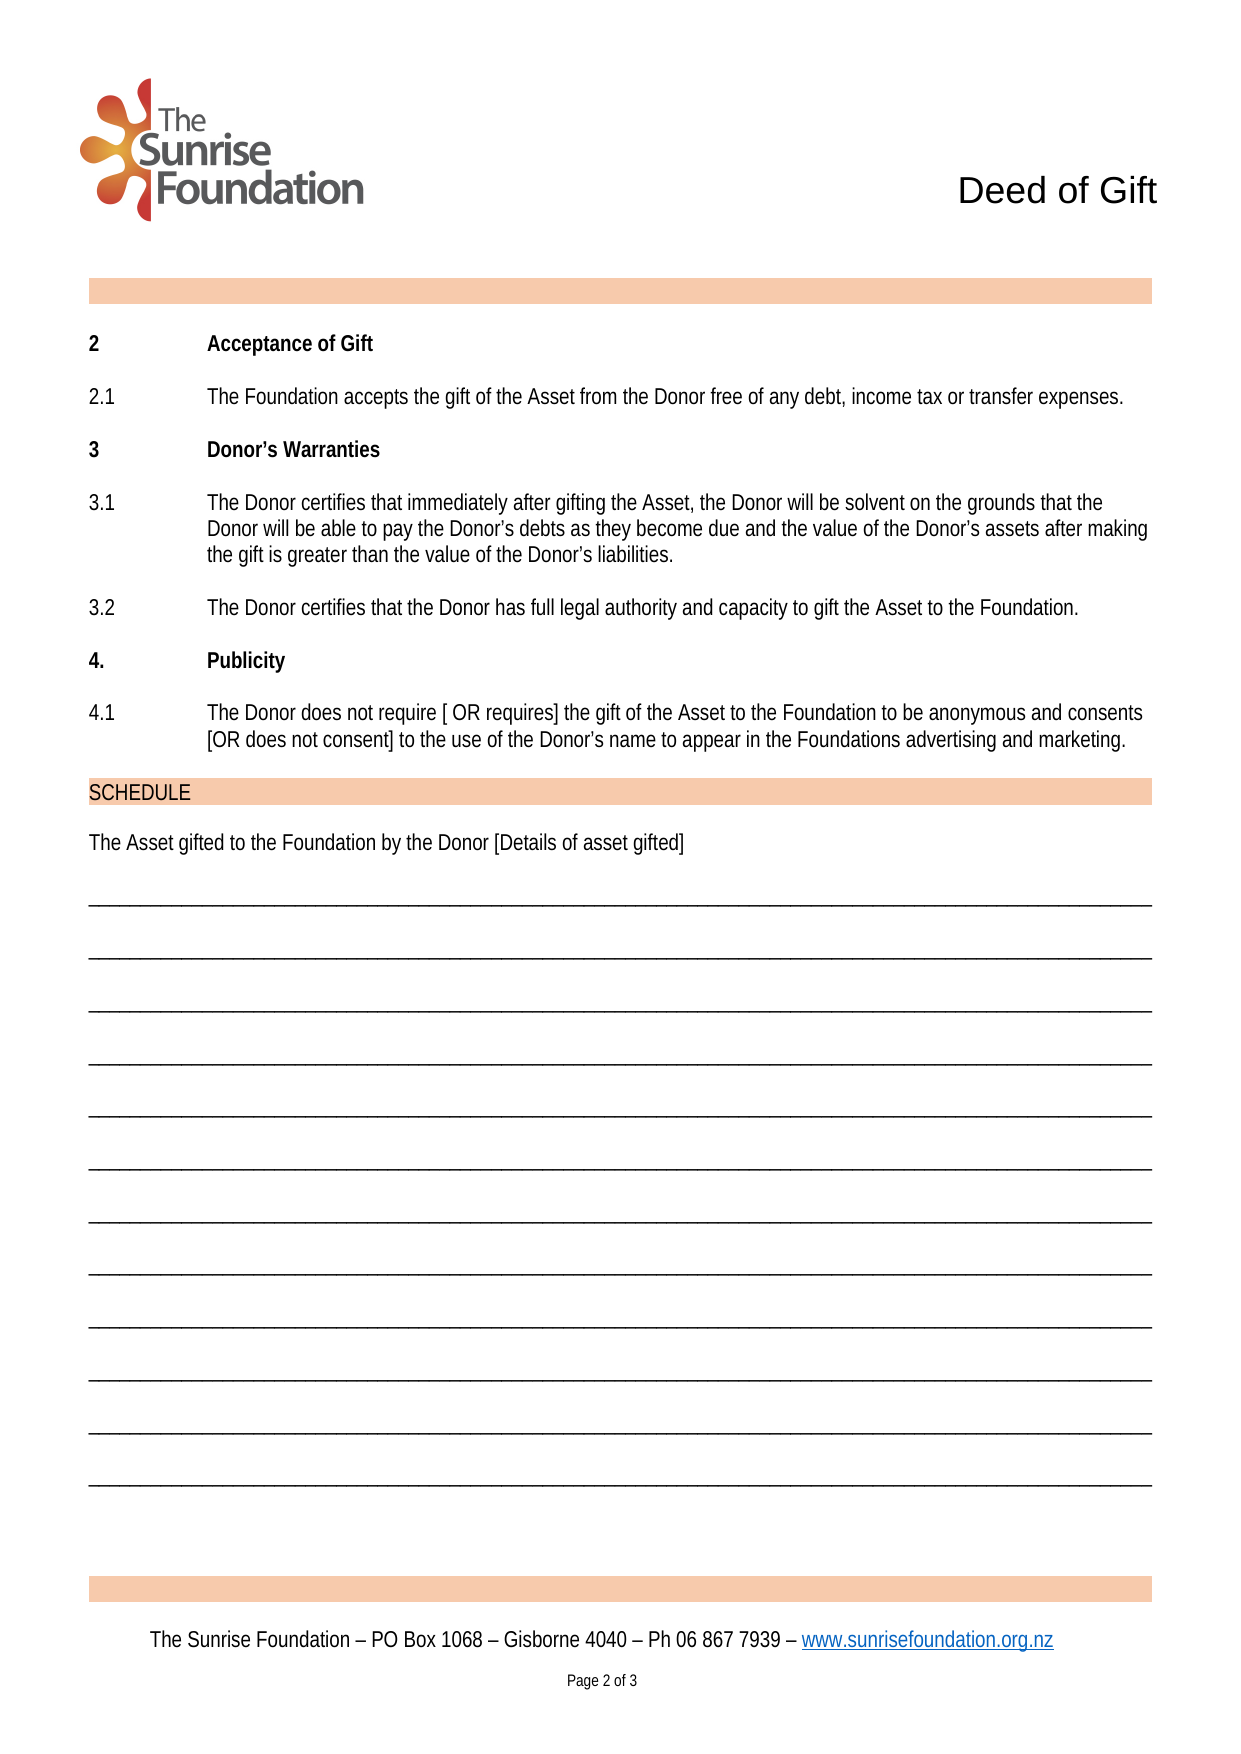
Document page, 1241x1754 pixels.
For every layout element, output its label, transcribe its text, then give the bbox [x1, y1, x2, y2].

text 2.1 The Foundation accepts the gift of the Asset from the Donor free of any debt, income tax or transfer expenses. [89, 383, 1152, 409]
text 3.1 The Donor certifies that immediately after gifting the Asset, the Donor will be solvent on the grounds that the Donor will be able to pay the Donor’s debts as they become due and the value of the Donor’s assets after making the gift is greater than the value of the Donor’s liabilities. [89, 488, 1152, 568]
text 4. Publicity [89, 647, 1152, 673]
text The Asset gifted to the Foundation by the Donor [Details of asset gifted] [89, 829, 1152, 855]
text 4.1 The Donor does not require [ OR requires] the gift of the Asset to the Foundation to be anonymous and consents [OR does not consent] to the use of the Donor’s name to appear in the Foundations advertising and marketing. [89, 699, 1152, 752]
text 3.2 The Donor certifies that the Donor has full legal authority and capacity to gift the Asset to the Foundation. [89, 594, 1152, 620]
text 3 Donor’s Warranties [89, 436, 1152, 462]
text SCHEDULE [89, 778, 1152, 805]
text 2 Acceptance of Gift [89, 330, 1152, 357]
picture [44, 75, 398, 226]
